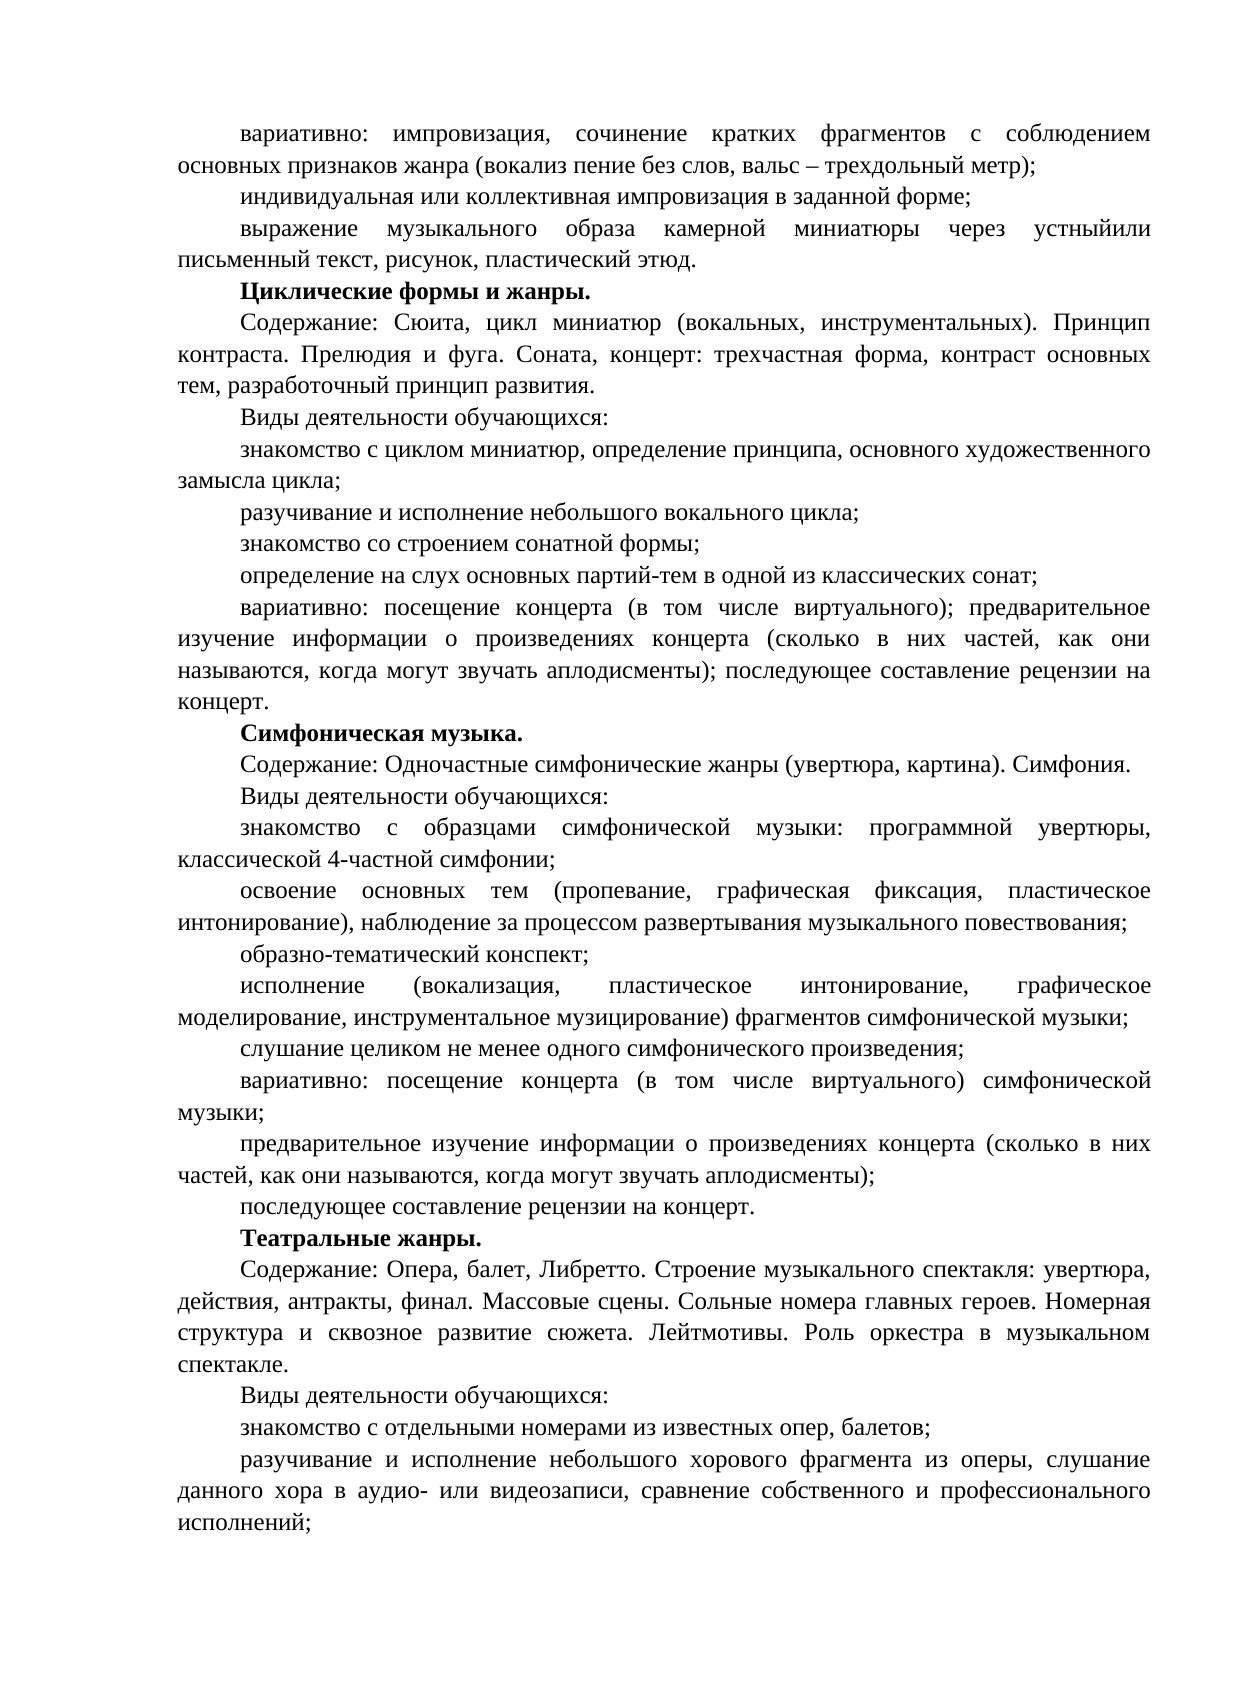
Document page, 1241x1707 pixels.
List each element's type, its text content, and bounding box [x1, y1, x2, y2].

text вариативно: посещение концерта (в том числе виртуального); предварительное изучение информации о произведениях концерта (сколько в них частей, как они называются, когда могут звучать аплодисменты); последующее составление рецензии на концерт. [177, 592, 1152, 715]
text Циклические формы и жанры. [177, 276, 1152, 305]
text определение на слух основных партий-тем в одной из классических сонат; [177, 560, 1152, 589]
text Театральные жанры. [177, 1223, 1152, 1252]
text слушание целиком не менее одного симфонического произведения; [177, 1033, 1152, 1062]
text разучивание и исполнение небольшого вокального цикла; [177, 497, 1152, 526]
text разучивание и исполнение небольшого хорового фрагмента из оперы, слушание данного хора в аудио- или видеозаписи, сравнение собственного и профессионального исполнений; [177, 1444, 1152, 1536]
text освоение основных тем (пропевание, графическая фиксация, пластическое интонирование), наблюдение за процессом развертывания музыкального повествования; [177, 876, 1152, 936]
text выражение музыкального образа камерной миниатюры через устныйили письменный текст, рисунок, пластический этюд. [177, 213, 1152, 273]
text Содержание: Одночастные симфонические жанры (увертюра, картина). Симфония. [177, 749, 1152, 778]
text знакомство со строением сонатной формы; [177, 528, 1152, 557]
text последующее составление рецензии на концерт. [177, 1191, 1152, 1220]
text предварительное изучение информации о произведениях концерта (сколько в них частей, как они называются, когда могут звучать аплодисменты); [177, 1128, 1152, 1188]
text образно-тематический конспект; [177, 939, 1152, 967]
text вариативно: посещение концерта (в том числе виртуального) симфонической музыки; [177, 1065, 1152, 1125]
text Содержание: Опера, балет, Либретто. Строение музыкального спектакля: увертюра, действия, антракты, финал. Массовые сцены. Сольные номера главных героев. Номерная структура и сквозное развитие сюжета. Лейтмотивы. Роль оркестра в музыкальном спектакле. [177, 1254, 1152, 1378]
text знакомство с отдельными номерами из известных опер, балетов; [177, 1412, 1152, 1441]
text Содержание: Сюита, цикл миниатюр (вокальных, инструментальных). Принцип контраста. Прелюдия и фуга. Соната, концерт: трехчастная форма, контраст основных тем, разработочный принцип развития. [177, 307, 1152, 399]
text Симфоническая музыка. [177, 718, 1152, 747]
text вариативно: импровизация, сочинение кратких фрагментов с соблюдением основных признаков жанра (вокализ пение без слов, вальс – трехдольный метр); [177, 118, 1152, 178]
text Виды деятельности обучающихся: [177, 1381, 1152, 1409]
text знакомство с образцами симфонической музыки: программной увертюры, классической 4-частной симфонии; [177, 812, 1152, 873]
text Виды деятельности обучающихся: [177, 781, 1152, 810]
text Виды деятельности обучающихся: [177, 402, 1152, 431]
text индивидуальная или коллективная импровизация в заданной форме; [177, 181, 1152, 210]
text исполнение (вокализация, пластическое интонирование, графическое моделирование, инструментальное музицирование) фрагментов симфонической музыки; [177, 970, 1152, 1031]
text знакомство с циклом миниатюр, определение принципа, основного художественного замысла цикла; [177, 434, 1152, 494]
